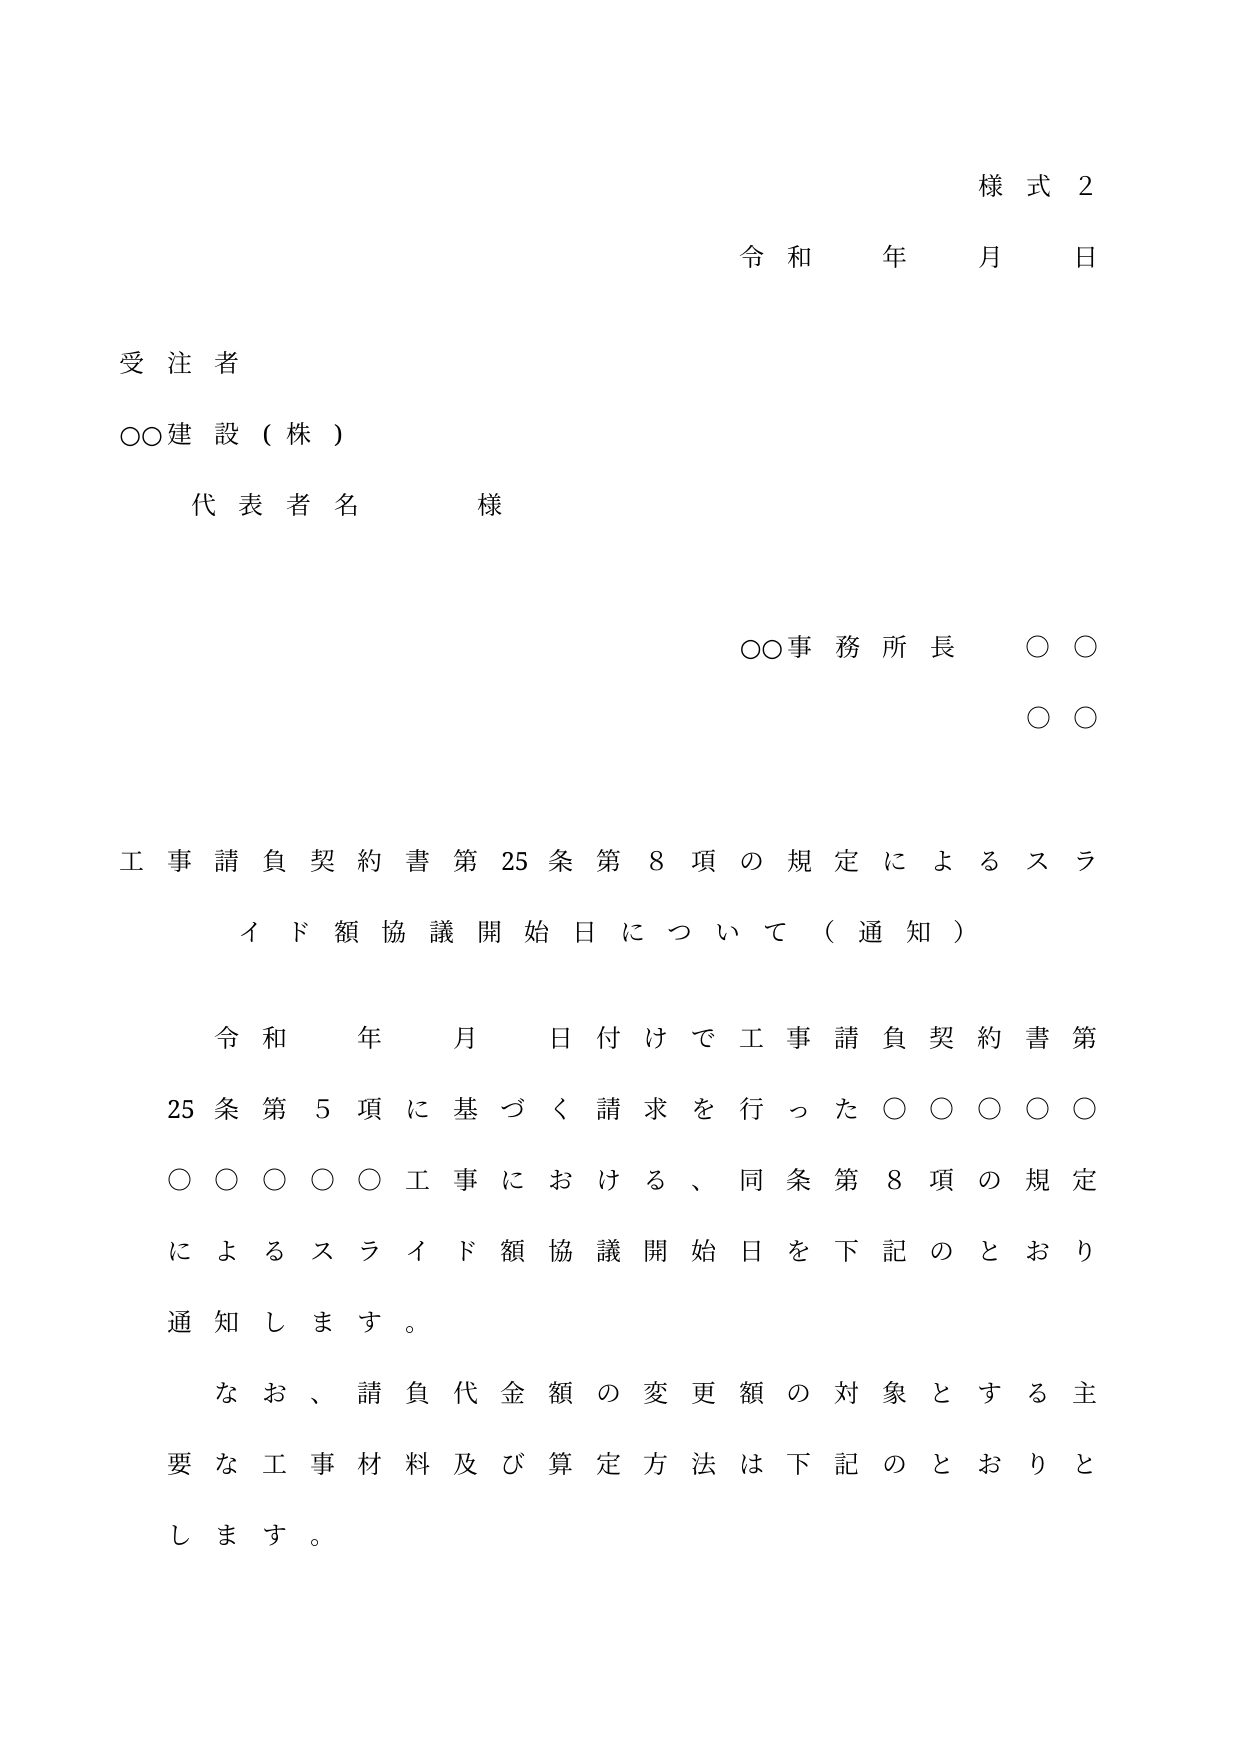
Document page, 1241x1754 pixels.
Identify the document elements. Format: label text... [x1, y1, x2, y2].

text 工事請負契約書第25条第８項の規定によるスライド額協議開始日について（通知） [119, 824, 1121, 966]
text 令和 年 月 日 [119, 220, 1121, 291]
text 令和 年 月 日付けで工事請負契約書第25条第５項に基づく請求を行った○○○○○○○○○○工事における、同条第８項の規定によるスライド額協議開始日を下記のとおり通知します。 [149, 1001, 1121, 1356]
text 受注者 [119, 326, 1121, 397]
text ○○事務所長 ○○ ○○ [681, 611, 1121, 753]
text 代表者名 様 [119, 468, 1121, 539]
text ○○建設(株) [119, 397, 1121, 468]
text なお、請負代金額の変更額の対象とする主要な工事材料及び算定方法は下記のとおりとします。 [119, 1356, 1121, 1569]
text 様式２ [119, 149, 1121, 220]
